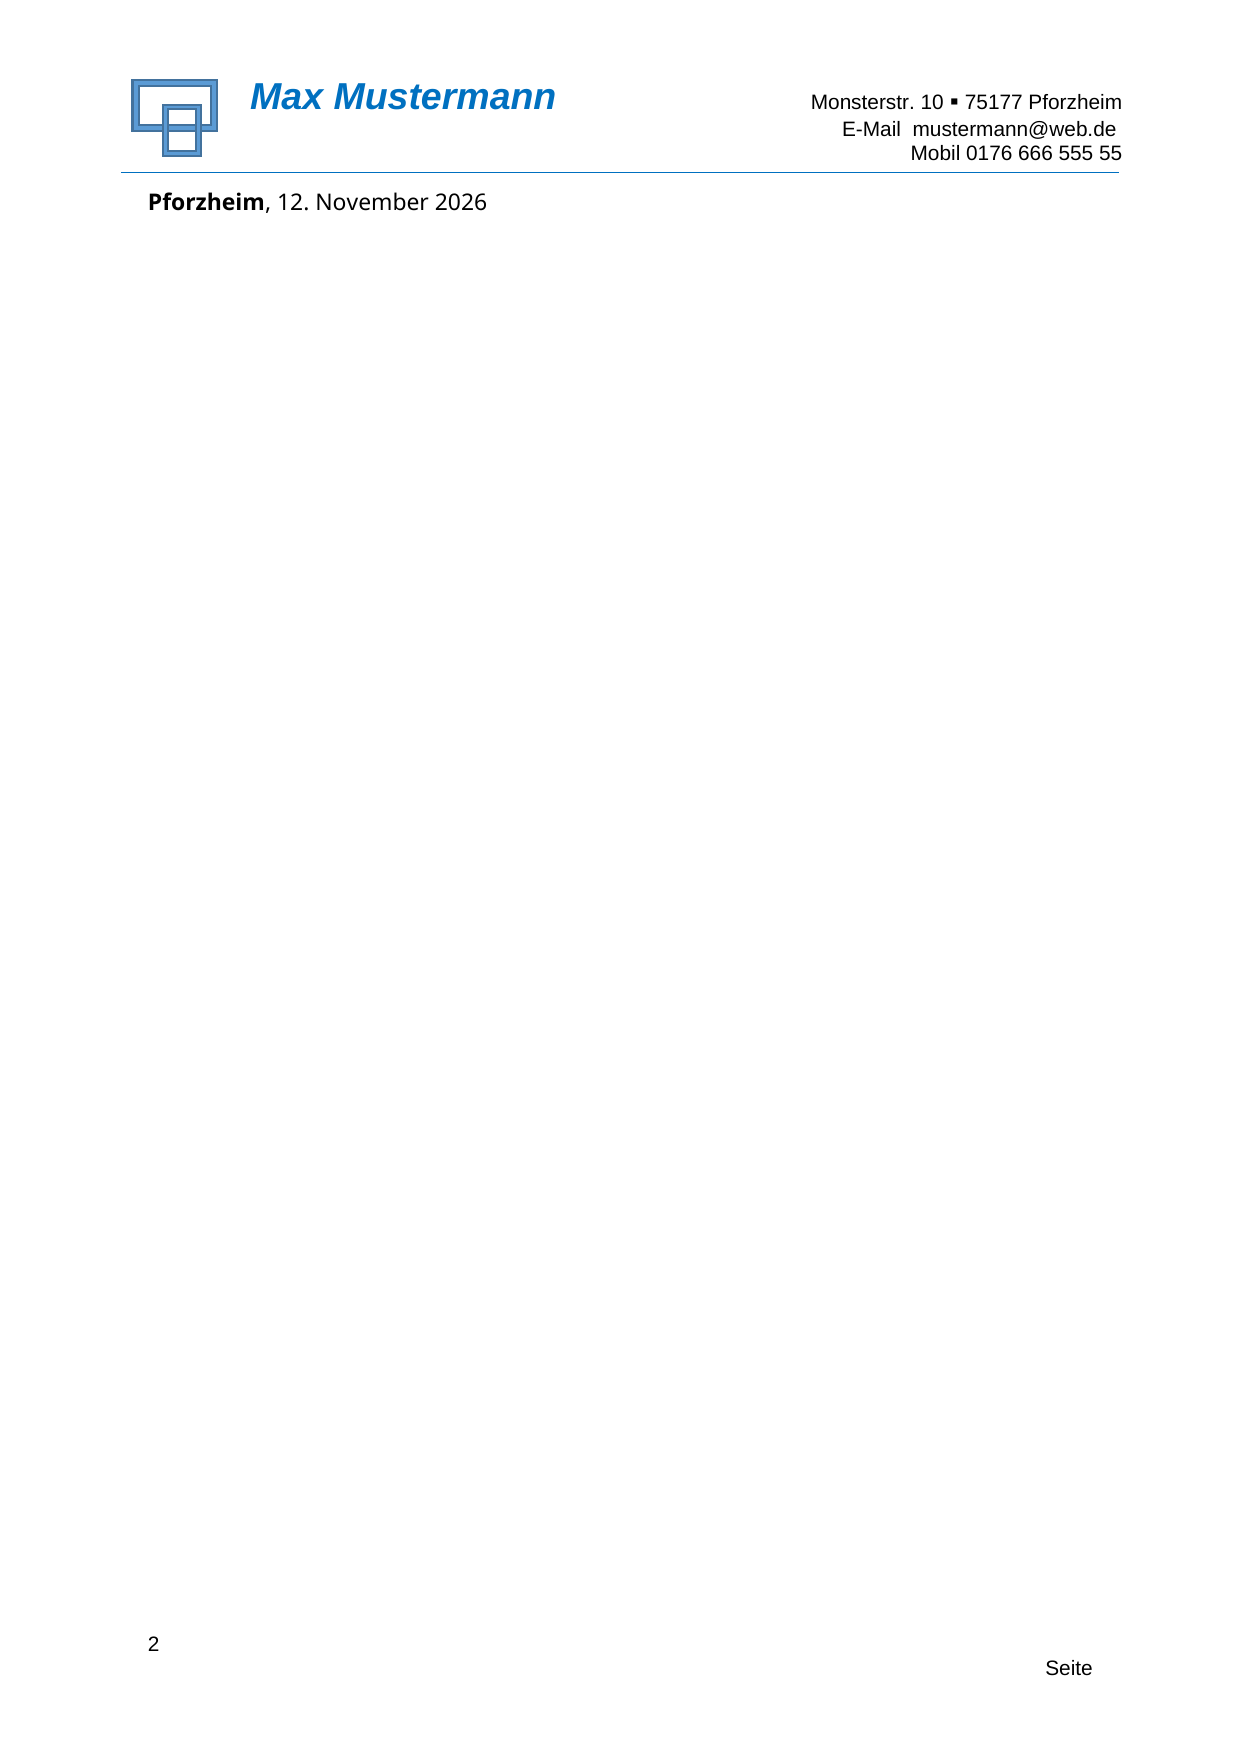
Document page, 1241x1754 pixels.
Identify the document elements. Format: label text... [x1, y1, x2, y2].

text Pforzheim, 17. September 2019 [148, 186, 1122, 217]
